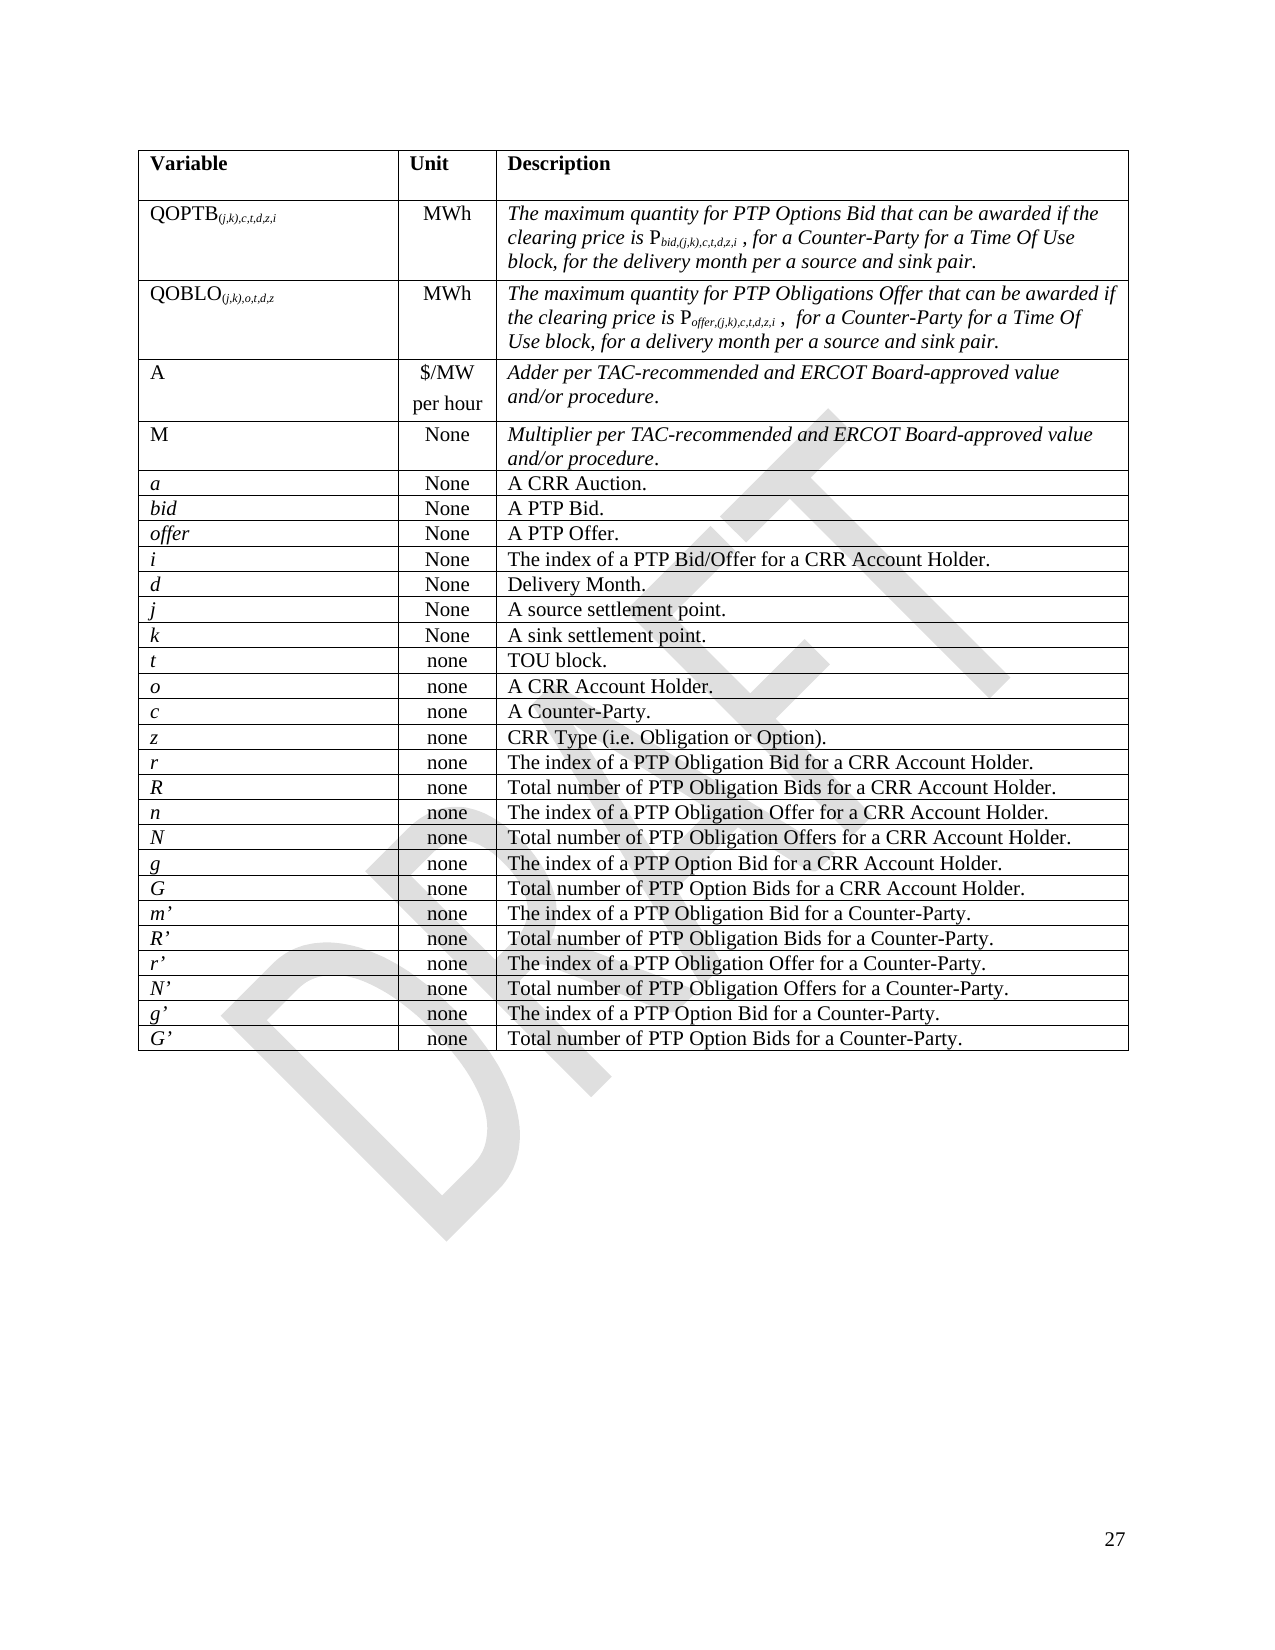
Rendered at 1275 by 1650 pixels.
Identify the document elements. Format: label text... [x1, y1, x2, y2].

table_cell A Counter-Party. [497, 699, 1128, 724]
table_cell R’ [139, 926, 398, 950]
table_cell offer [139, 521, 398, 546]
table_cell none [399, 876, 496, 899]
table_cell c [139, 699, 398, 724]
table_cell g’ [139, 1001, 398, 1025]
table_cell g [139, 850, 398, 874]
table_cell o [139, 674, 398, 698]
table_cell N’ [139, 976, 398, 1000]
table_cell The index of a PTP Obligation Offer for a CRR Account Holder. [497, 800, 1128, 824]
table_cell $/MW per hour [399, 360, 496, 421]
table_cell The index of a PTP Bid/Offer for a CRR Account Holder. [497, 547, 1128, 571]
table_cell QOBLO(j,k),o,t,d,z [139, 281, 398, 359]
table_cell none [399, 850, 496, 874]
table_cell bid [139, 496, 398, 520]
table_cell Multiplier per TAC-recommended and ERCOT Board-approved value and/or procedure. [497, 422, 1128, 470]
table_cell none [399, 674, 496, 698]
table_cell Total number of PTP Obligation Bids for a Counter-Party. [497, 926, 1128, 950]
table_cell n [139, 800, 398, 824]
table_cell The index of a PTP Option Bid for a CRR Account Holder. [497, 850, 1128, 874]
table_cell A CRR Account Holder. [497, 674, 1128, 698]
table_cell d [139, 572, 398, 596]
table_cell A [139, 360, 398, 421]
table_cell none [399, 901, 496, 925]
table_cell none [399, 725, 496, 749]
table_cell a [139, 471, 398, 495]
table_cell N [139, 825, 398, 849]
table_cell None [399, 471, 496, 495]
table_cell Total number of PTP Obligation Offers for a Counter-Party. [497, 976, 1128, 1000]
table_cell QOPTB(j,k),c,t,d,z,i [139, 201, 398, 279]
table_cell The index of a PTP Obligation Bid for a CRR Account Holder. [497, 750, 1128, 774]
table_cell None [399, 521, 496, 546]
table_cell CRR Type (i.e. Obligation or Option). [497, 725, 1128, 749]
table_cell A CRR Auction. [497, 471, 1128, 495]
table_cell A PTP Offer. [497, 521, 1128, 546]
table_cell none [399, 699, 496, 724]
table_cell The maximum quantity for PTP Obligations Offer that can be awarded if the clearing price is Poffer,(j,k),c,t,d,z,i , for a Counter-Party for a Time Of Use block, for a delivery month per a source and sink pair. [497, 281, 1128, 359]
table_cell Total number of PTP Obligation Bids for a CRR Account Holder. [497, 775, 1128, 799]
table_cell t [139, 648, 398, 673]
table_cell Total number of PTP Obligation Offers for a CRR Account Holder. [497, 825, 1128, 849]
table_cell R [139, 775, 398, 799]
table_cell None [399, 422, 496, 470]
table_cell none [399, 800, 496, 824]
table_cell None [399, 547, 496, 571]
table_cell TOU block. [497, 648, 1128, 673]
table_cell r [139, 750, 398, 774]
table_header Variable [139, 151, 398, 200]
table_cell A sink settlement point. [497, 623, 1128, 647]
table_cell Adder per TAC-recommended and ERCOT Board-approved value and/or procedure. [497, 360, 1128, 421]
table_cell none [399, 775, 496, 799]
table_cell MWh [399, 281, 496, 359]
table_header Description [497, 151, 1128, 200]
table_cell Total number of PTP Option Bids for a CRR Account Holder. [497, 876, 1128, 899]
table_cell The index of a PTP Option Bid for a Counter-Party. [497, 1001, 1128, 1025]
table_cell none [399, 1001, 496, 1025]
table_cell None [399, 496, 496, 520]
table_cell None [399, 572, 496, 596]
table_header Unit [399, 151, 496, 200]
table_cell M [139, 422, 398, 470]
table_cell The index of a PTP Obligation Bid for a Counter-Party. [497, 901, 1128, 925]
table_cell none [399, 976, 496, 1000]
table_cell None [399, 597, 496, 622]
table_cell A PTP Bid. [497, 496, 1128, 520]
table_cell j [139, 597, 398, 622]
table_cell The maximum quantity for PTP Options Bid that can be awarded if the clearing price is Pbid,(j,k),c,t,d,z,i , for a Counter-Party for a Time Of Use block, for the delivery month per a source and sink pair. [497, 201, 1128, 279]
table_cell Delivery Month. [497, 572, 1128, 596]
table_cell m’ [139, 901, 398, 925]
table_cell G’ [139, 1026, 398, 1050]
table_cell None [399, 623, 496, 647]
table_cell none [399, 951, 496, 975]
table_cell none [399, 825, 496, 849]
table_cell G [139, 876, 398, 899]
table_cell Total number of PTP Option Bids for a Counter-Party. [497, 1026, 1128, 1050]
table_cell MWh [399, 201, 496, 279]
table_cell none [399, 1026, 496, 1050]
table_cell k [139, 623, 398, 647]
table_cell The index of a PTP Obligation Offer for a Counter-Party. [497, 951, 1128, 975]
table_cell none [399, 926, 496, 950]
table_cell A source settlement point. [497, 597, 1128, 622]
table_cell z [139, 725, 398, 749]
table_cell none [399, 648, 496, 673]
table_cell none [399, 750, 496, 774]
table_cell i [139, 547, 398, 571]
table_cell r’ [139, 951, 398, 975]
